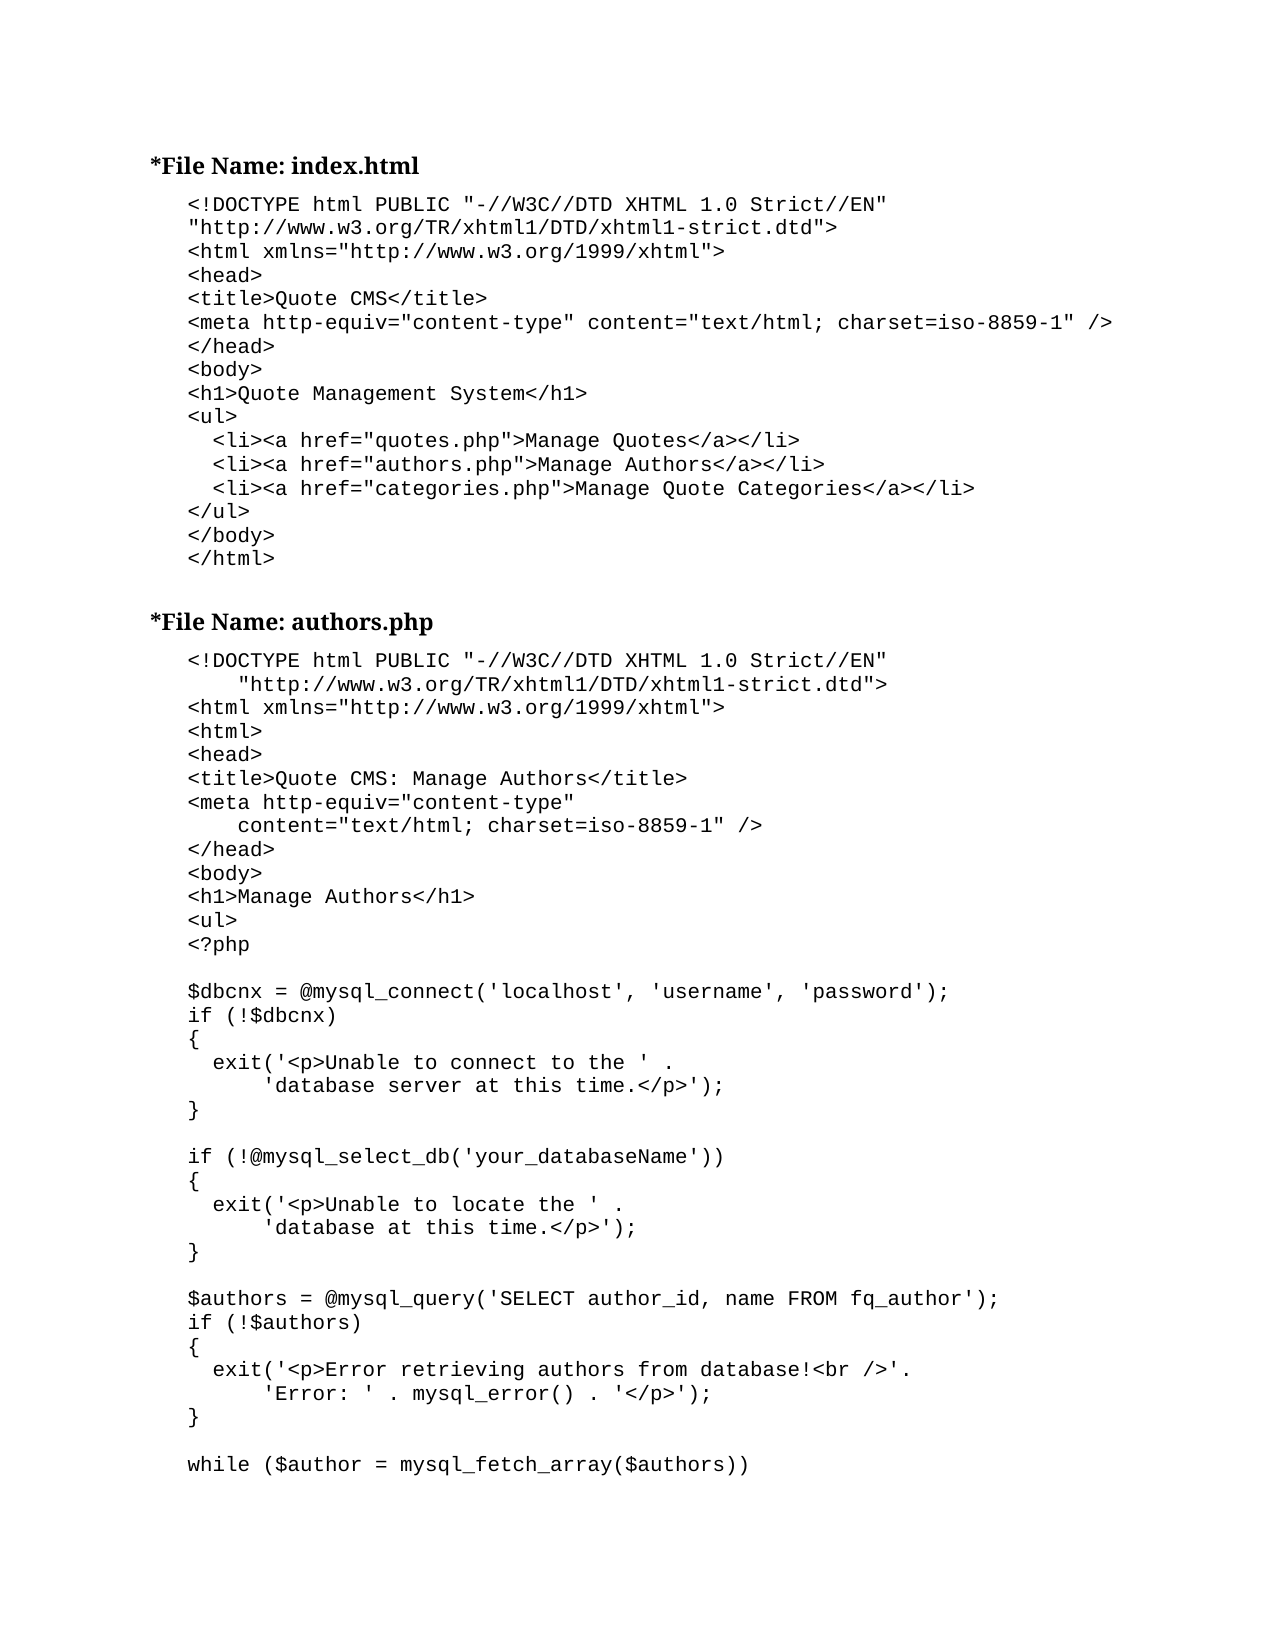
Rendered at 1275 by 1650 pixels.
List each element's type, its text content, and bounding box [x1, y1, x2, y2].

text <body> [187, 359, 1125, 383]
text if (!$authors) [187, 1312, 1125, 1336]
text <li><a href="quotes.php">Manage Quotes</a></li> [187, 430, 1125, 454]
text { [187, 1170, 1125, 1194]
text 'database server at this time.</p>'); [187, 1076, 1125, 1099]
text { [187, 1336, 1125, 1359]
text content="text/html; charset=iso-8859-1" /> [187, 815, 1125, 839]
text <li><a href="authors.php">Manage Authors</a></li> [187, 454, 1125, 477]
text <h1>Quote Management System</h1> [187, 383, 1125, 407]
text <html xmlns="http://www.w3.org/1999/xhtml"> [187, 241, 1125, 265]
text } [187, 1241, 1125, 1265]
text <html xmlns="http://www.w3.org/1999/xhtml"> [187, 697, 1125, 721]
text *File Name: index.html [150, 150, 1125, 181]
text <meta http-equiv="content-type" content="text/html; charset=iso-8859-1" /> [187, 312, 1125, 336]
text $dbcnx = @mysql_connect('localhost', 'username', 'password'); [187, 981, 1125, 1004]
text <body> [187, 863, 1125, 886]
text if (!@mysql_select_db('your_databaseName')) [187, 1146, 1125, 1170]
text <li><a href="categories.php">Manage Quote Categories</a></li> [187, 477, 1125, 501]
text 'Error: ' . mysql_error() . '</p>'); [187, 1383, 1125, 1407]
text } [187, 1099, 1125, 1123]
text <!DOCTYPE html PUBLIC "-//W3C//DTD XHTML 1.0 Strict//EN" [187, 650, 1125, 673]
text } [187, 1407, 1125, 1430]
text </ul> [187, 501, 1125, 525]
text </body> [187, 525, 1125, 548]
text <head> [187, 265, 1125, 288]
text if (!$dbcnx) [187, 1004, 1125, 1028]
text </head> [187, 839, 1125, 863]
text "http://www.w3.org/TR/xhtml1/DTD/xhtml1-strict.dtd"> [187, 673, 1125, 697]
text <ul> [187, 407, 1125, 430]
text <!DOCTYPE html PUBLIC "-//W3C//DTD XHTML 1.0 Strict//EN" "http://www.w3.org/TR/xhtml1/DTD/xhtml1-strict.dtd"> [187, 194, 1125, 241]
text exit('<p>Error retrieving authors from database!<br />'. [187, 1359, 1125, 1383]
text { [187, 1028, 1125, 1052]
text <?php [187, 934, 1125, 957]
text </head> [187, 336, 1125, 359]
text $authors = @mysql_query('SELECT author_id, name FROM fq_author'); [187, 1288, 1125, 1312]
text *File Name: authors.php [150, 606, 1125, 637]
text <h1>Manage Authors</h1> [187, 886, 1125, 910]
text while ($author = mysql_fetch_array($authors)) [187, 1454, 1125, 1477]
text <title>Quote CMS: Manage Authors</title> [187, 768, 1125, 792]
text <head> [187, 744, 1125, 768]
text <meta http-equiv="content-type" [187, 792, 1125, 815]
text </html> [187, 548, 1125, 572]
text <html> [187, 721, 1125, 744]
text <ul> [187, 910, 1125, 934]
text <title>Quote CMS</title> [187, 288, 1125, 312]
text exit('<p>Unable to connect to the ' . [187, 1052, 1125, 1076]
text 'database at this time.</p>'); [187, 1217, 1125, 1241]
text exit('<p>Unable to locate the ' . [187, 1194, 1125, 1217]
